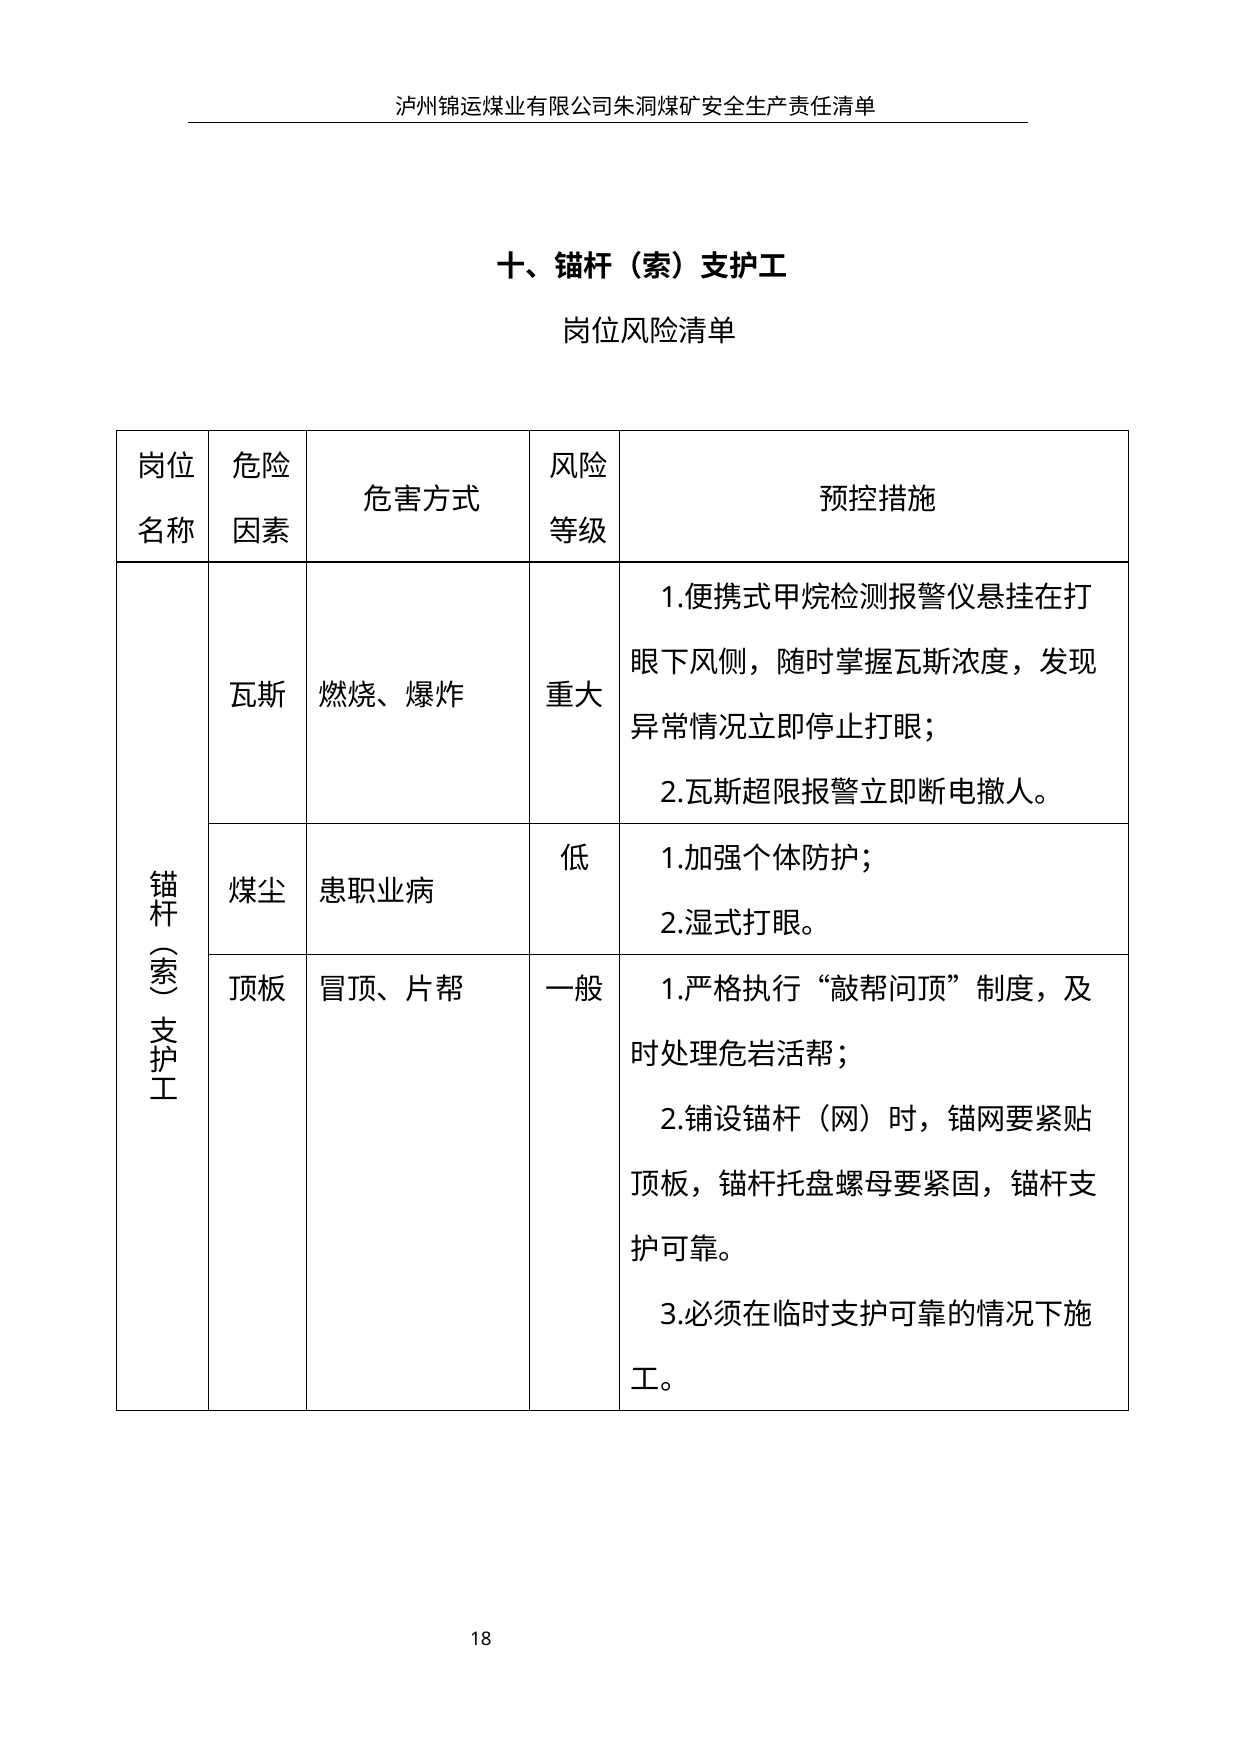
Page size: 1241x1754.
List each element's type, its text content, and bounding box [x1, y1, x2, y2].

table_cell 重大 [530, 563, 619, 822]
table_header 岗位名称 [117, 431, 208, 561]
subtitle 锚杆（索）支护工 [187, 231, 1053, 296]
table_cell 顶板 [209, 955, 306, 1409]
text 岗位风险清单 [187, 296, 1053, 361]
table_cell 锚杆（索）支护工 [117, 563, 208, 1409]
table_header 危害方式 [307, 431, 529, 561]
table_cell 患职业病 [307, 824, 529, 953]
table_cell 燃烧、爆炸 [307, 563, 529, 822]
table_header 风险等级 [530, 431, 619, 561]
table_cell 煤尘 [209, 824, 306, 953]
table_cell 一般 [530, 955, 619, 1409]
table_header 预控措施 [620, 431, 1128, 561]
table_cell 瓦斯 [209, 563, 306, 822]
table_cell 低 [530, 824, 619, 953]
table_cell 1.严格执行“敲帮问顶”制度，及时处理危岩活帮； 2.铺设锚杆（网）时，锚网要紧贴顶板，锚杆托盘螺母要紧固，锚杆支护可靠。 3.必须在临时支护可靠的情况下施工。 [620, 955, 1128, 1409]
table_cell 冒顶、片帮 [307, 955, 529, 1409]
table_header 危险 因素 [209, 431, 306, 561]
table_cell 1.加强个体防护； 2.湿式打眼。 [620, 824, 1128, 953]
table_cell 1.便携式甲烷检测报警仪悬挂在打眼下风侧，随时掌握瓦斯浓度，发现异常情况立即停止打眼； 2.瓦斯超限报警立即断电撤人。 [620, 563, 1128, 822]
